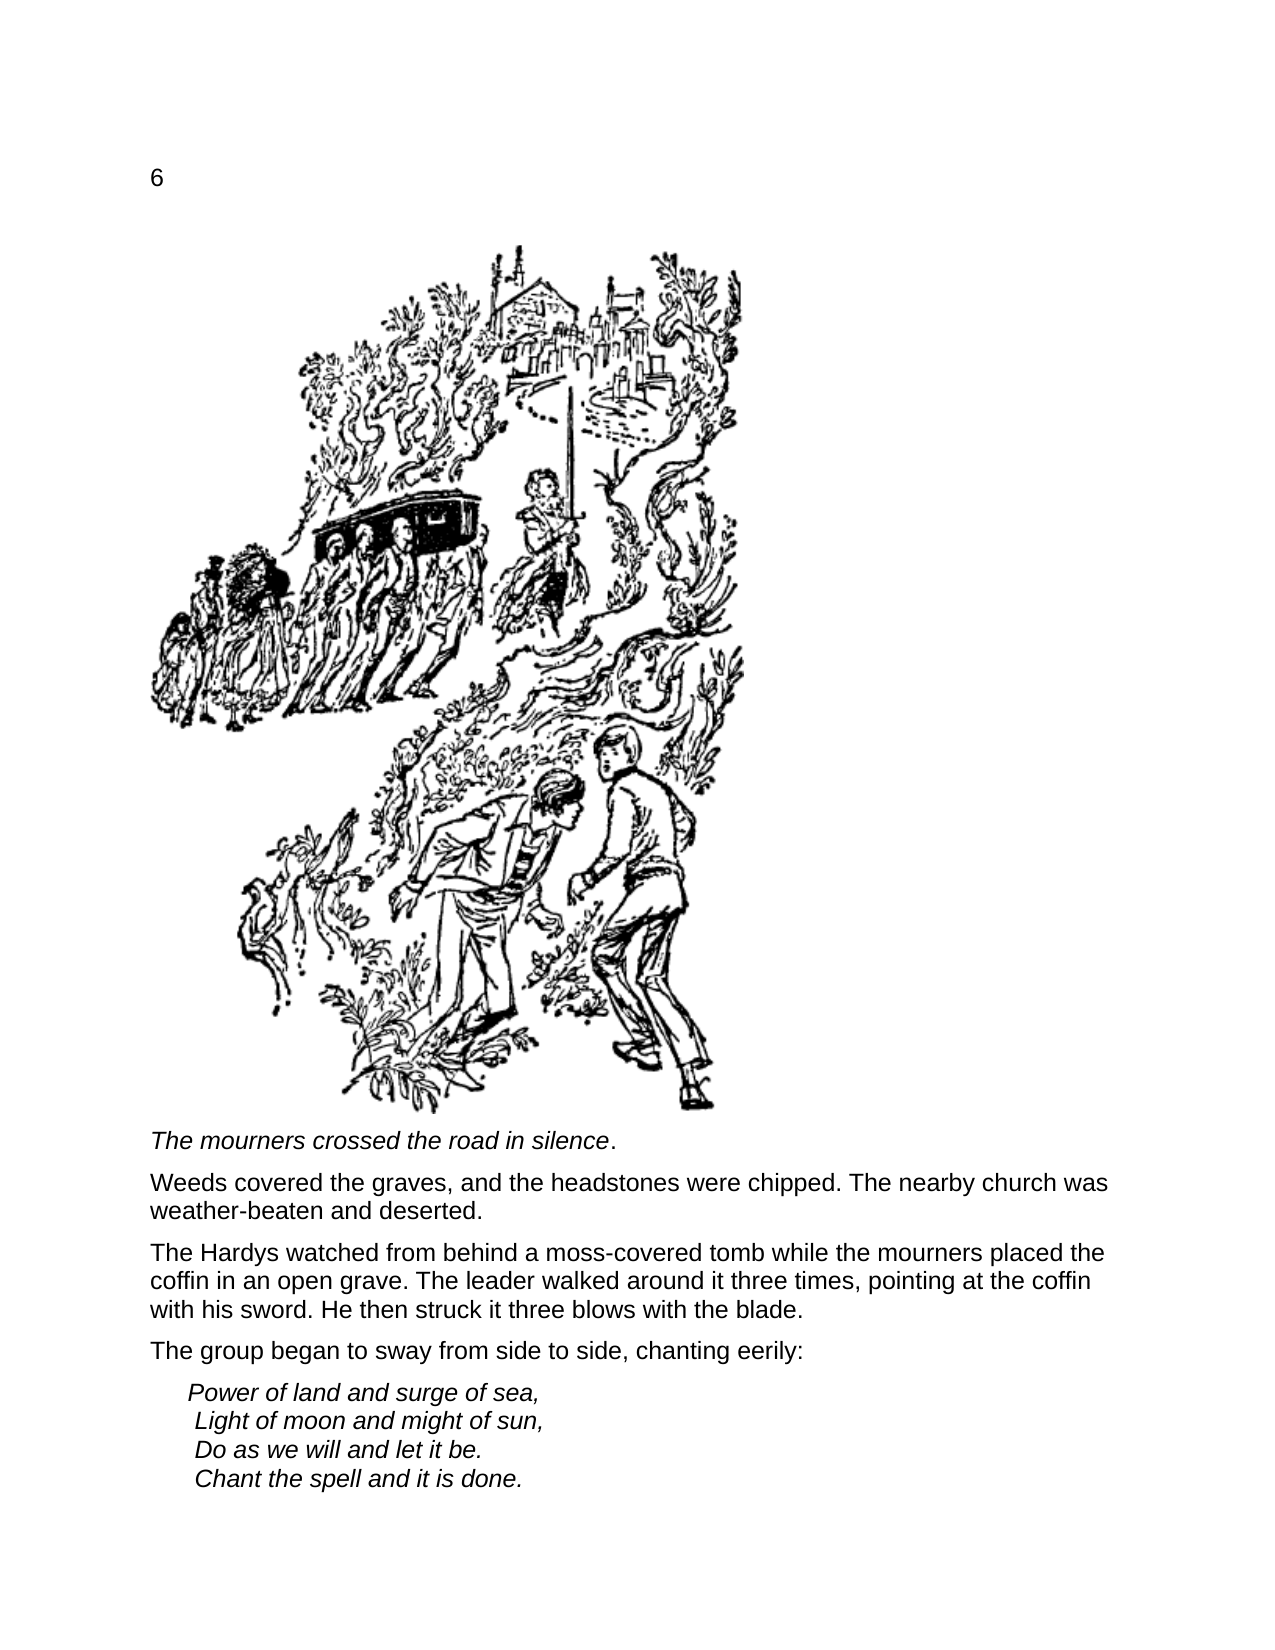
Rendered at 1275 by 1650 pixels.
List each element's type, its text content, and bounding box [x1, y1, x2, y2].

text The mourners crossed the road in silence. [150, 1126, 1125, 1155]
picture [150, 245, 744, 1114]
text Weeds covered the graves, and the headstones were chipped. The nearby church was weather-beaten and deserted. [150, 1167, 1125, 1225]
text The Hardys watched from behind a moss-covered tomb while the mourners placed the coffin in an open grave. The leader walked around it three times, pointing at the coffin with his sword. He then struck it three blows with the blade. [150, 1237, 1125, 1324]
text 6 [150, 162, 1125, 191]
text The group began to sway from side to side, chanting eerily: [150, 1336, 1125, 1365]
text Power of land and surge of sea, Light of moon and might of sun, Do as we will and let it be. Chant the spell and it is done. [187, 1377, 1125, 1492]
